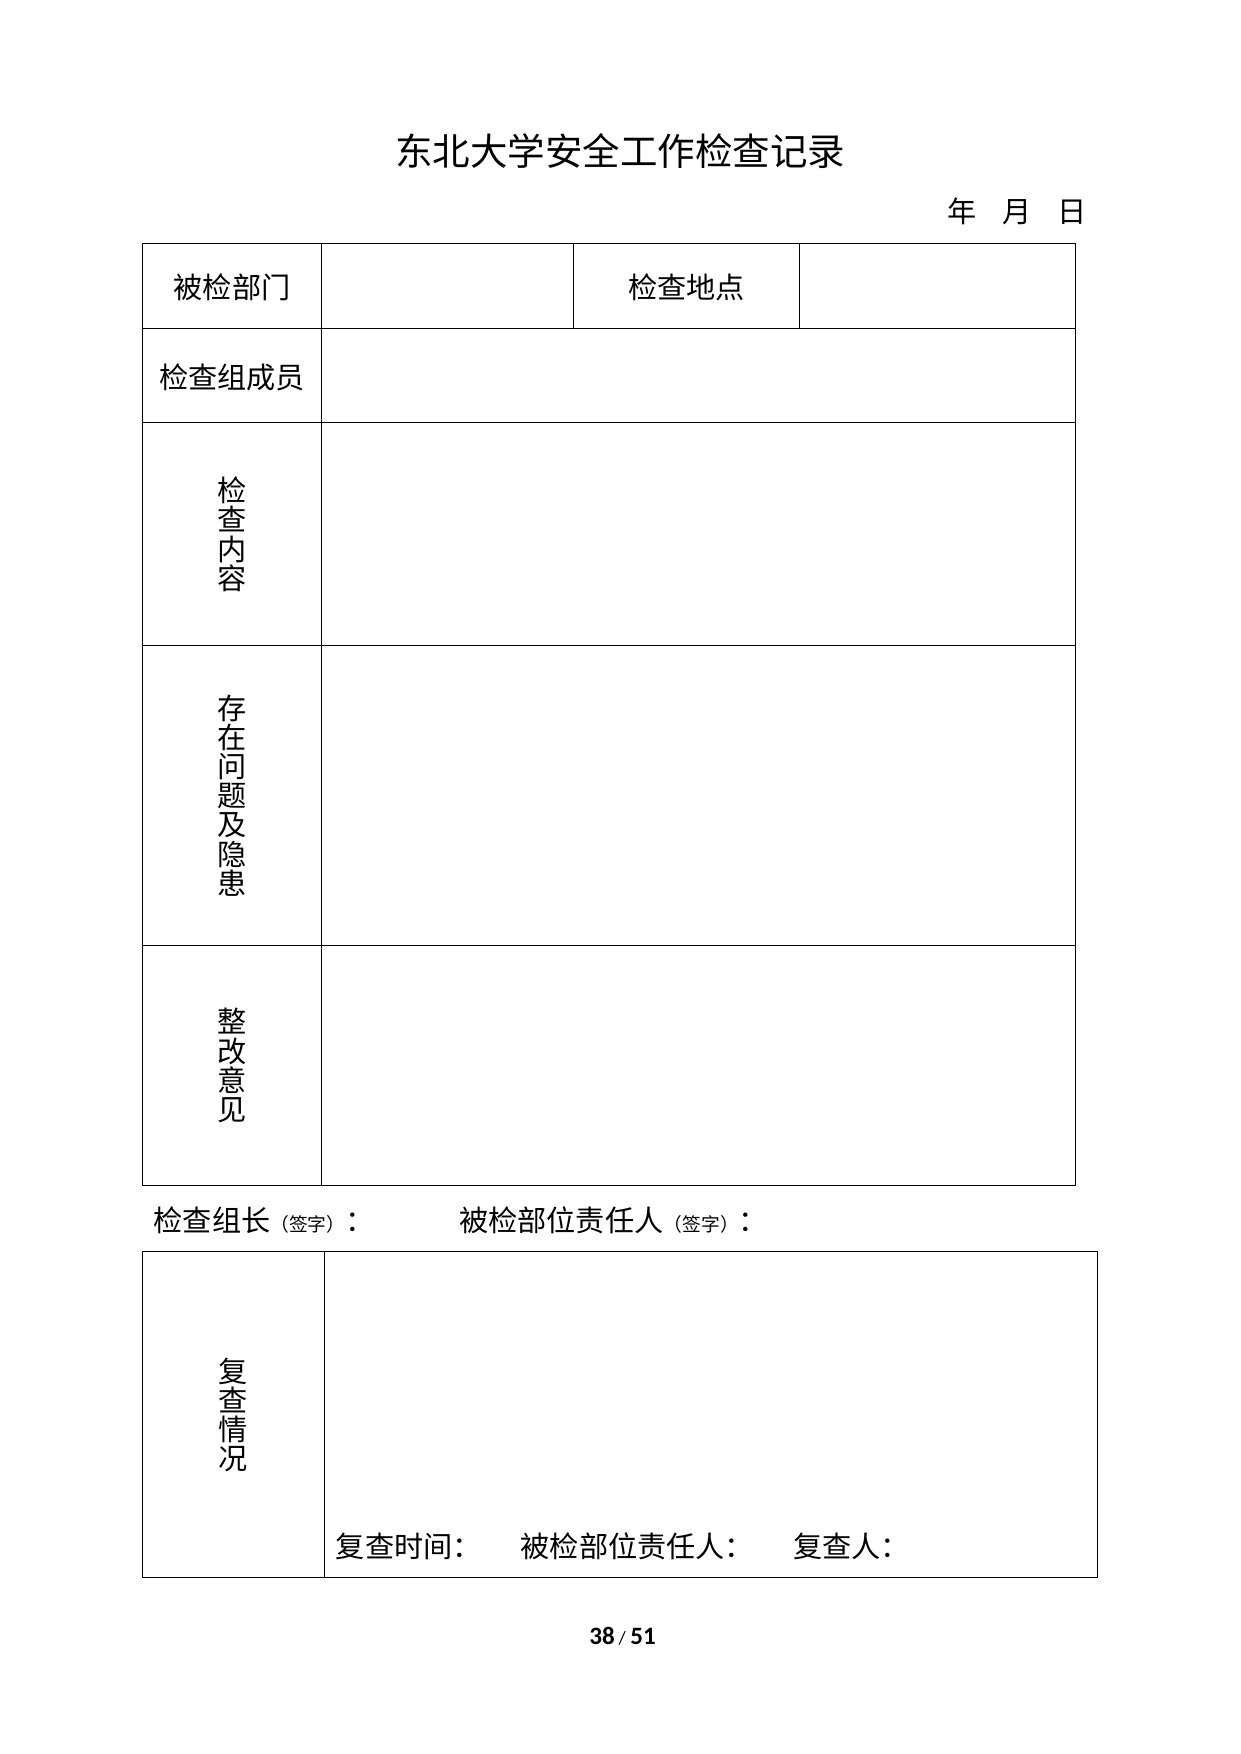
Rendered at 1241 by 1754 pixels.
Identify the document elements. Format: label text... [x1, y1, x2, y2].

table_cell [322, 423, 1075, 645]
table_cell 存在问题及隐患 [143, 646, 321, 945]
table_header [322, 244, 573, 328]
table_cell [322, 646, 1075, 945]
table_cell [322, 329, 1075, 422]
table_header 检查地点 [574, 244, 799, 328]
text 检查组长（签字）： 被检部位责任人（签字）： [153, 1186, 1087, 1251]
text 东北大学安全工作检查记录 [153, 122, 1087, 176]
table_header 复查时间： 被检部位责任人： 复查人： [325, 1252, 1097, 1577]
table_header 被检部门 [143, 244, 321, 328]
table_cell 检查组成员 [143, 329, 321, 422]
table_cell 整改意见 [143, 946, 321, 1185]
table_header 复查情况 [143, 1252, 324, 1577]
table_header [800, 244, 1075, 328]
table_cell 检查内容 [143, 423, 321, 645]
text 年 月 日 [153, 188, 1087, 231]
table_cell [322, 946, 1075, 1185]
